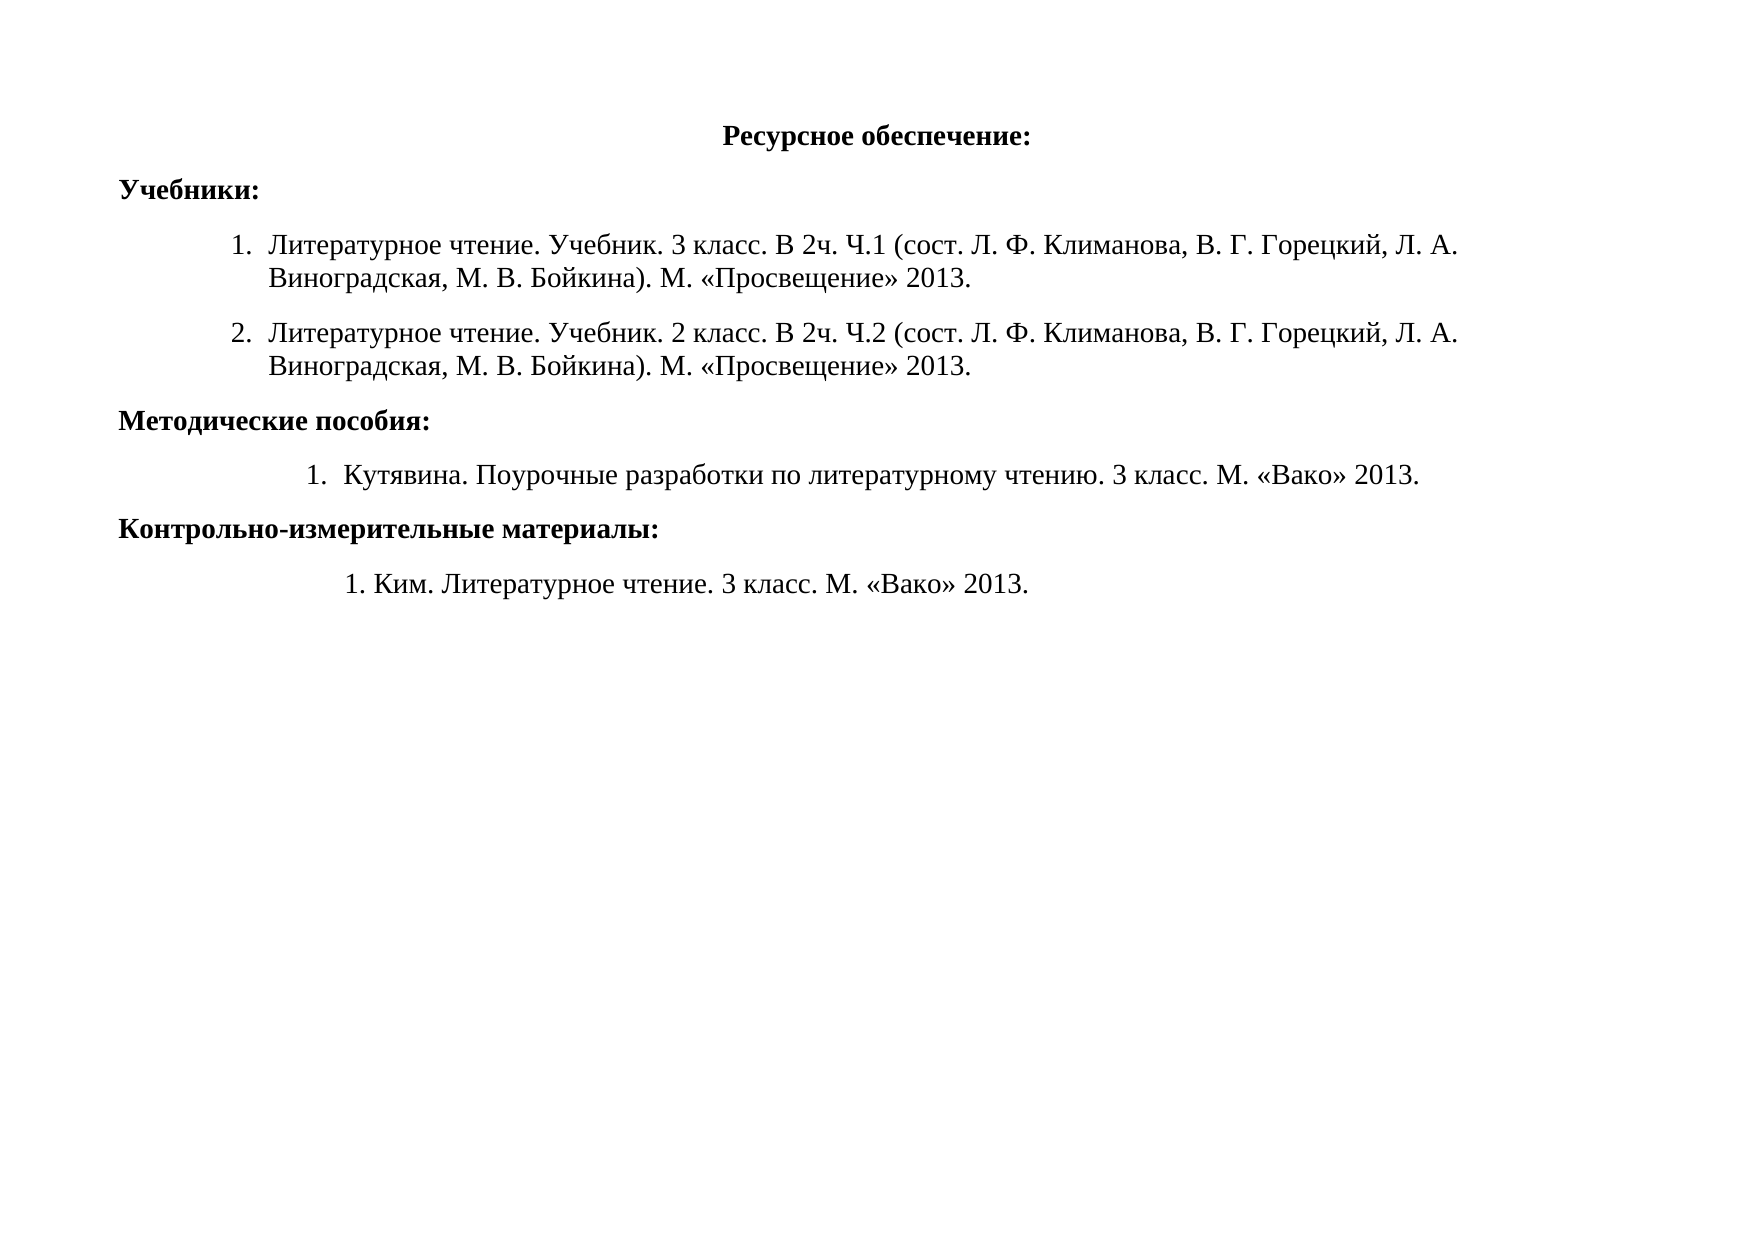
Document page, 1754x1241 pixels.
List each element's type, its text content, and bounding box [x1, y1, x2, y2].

list Литературное чтение. Учебник. 3 класс. В 2ч. Ч.1 (сост. Л. Ф. Климанова, В. Г. Горецкий, Л. А. Виноградская, М. В. Бойкина). М. «Просвещение» 2013. [231, 227, 1636, 294]
list Литературное чтение. Учебник. 2 класс. В 2ч. Ч.2 (сост. Л. Ф. Климанова, В. Г. Горецкий, Л. А. Виноградская, М. В. Бойкина). М. «Просвещение» 2013. [231, 315, 1636, 382]
text Ресурсное обеспечение: [118, 118, 1636, 152]
text Контрольно-измерительные материалы: [118, 511, 1636, 545]
text Учебники: [118, 172, 1636, 206]
list Кутявина. Поурочные разработки по литературному чтению. 3 класс. М. «Вако» 2013. [306, 457, 1636, 491]
text 1. Ким. Литературное чтение. 3 класс. М. «Вако» 2013. [118, 566, 1636, 599]
text Методические пособия: [118, 403, 1636, 436]
